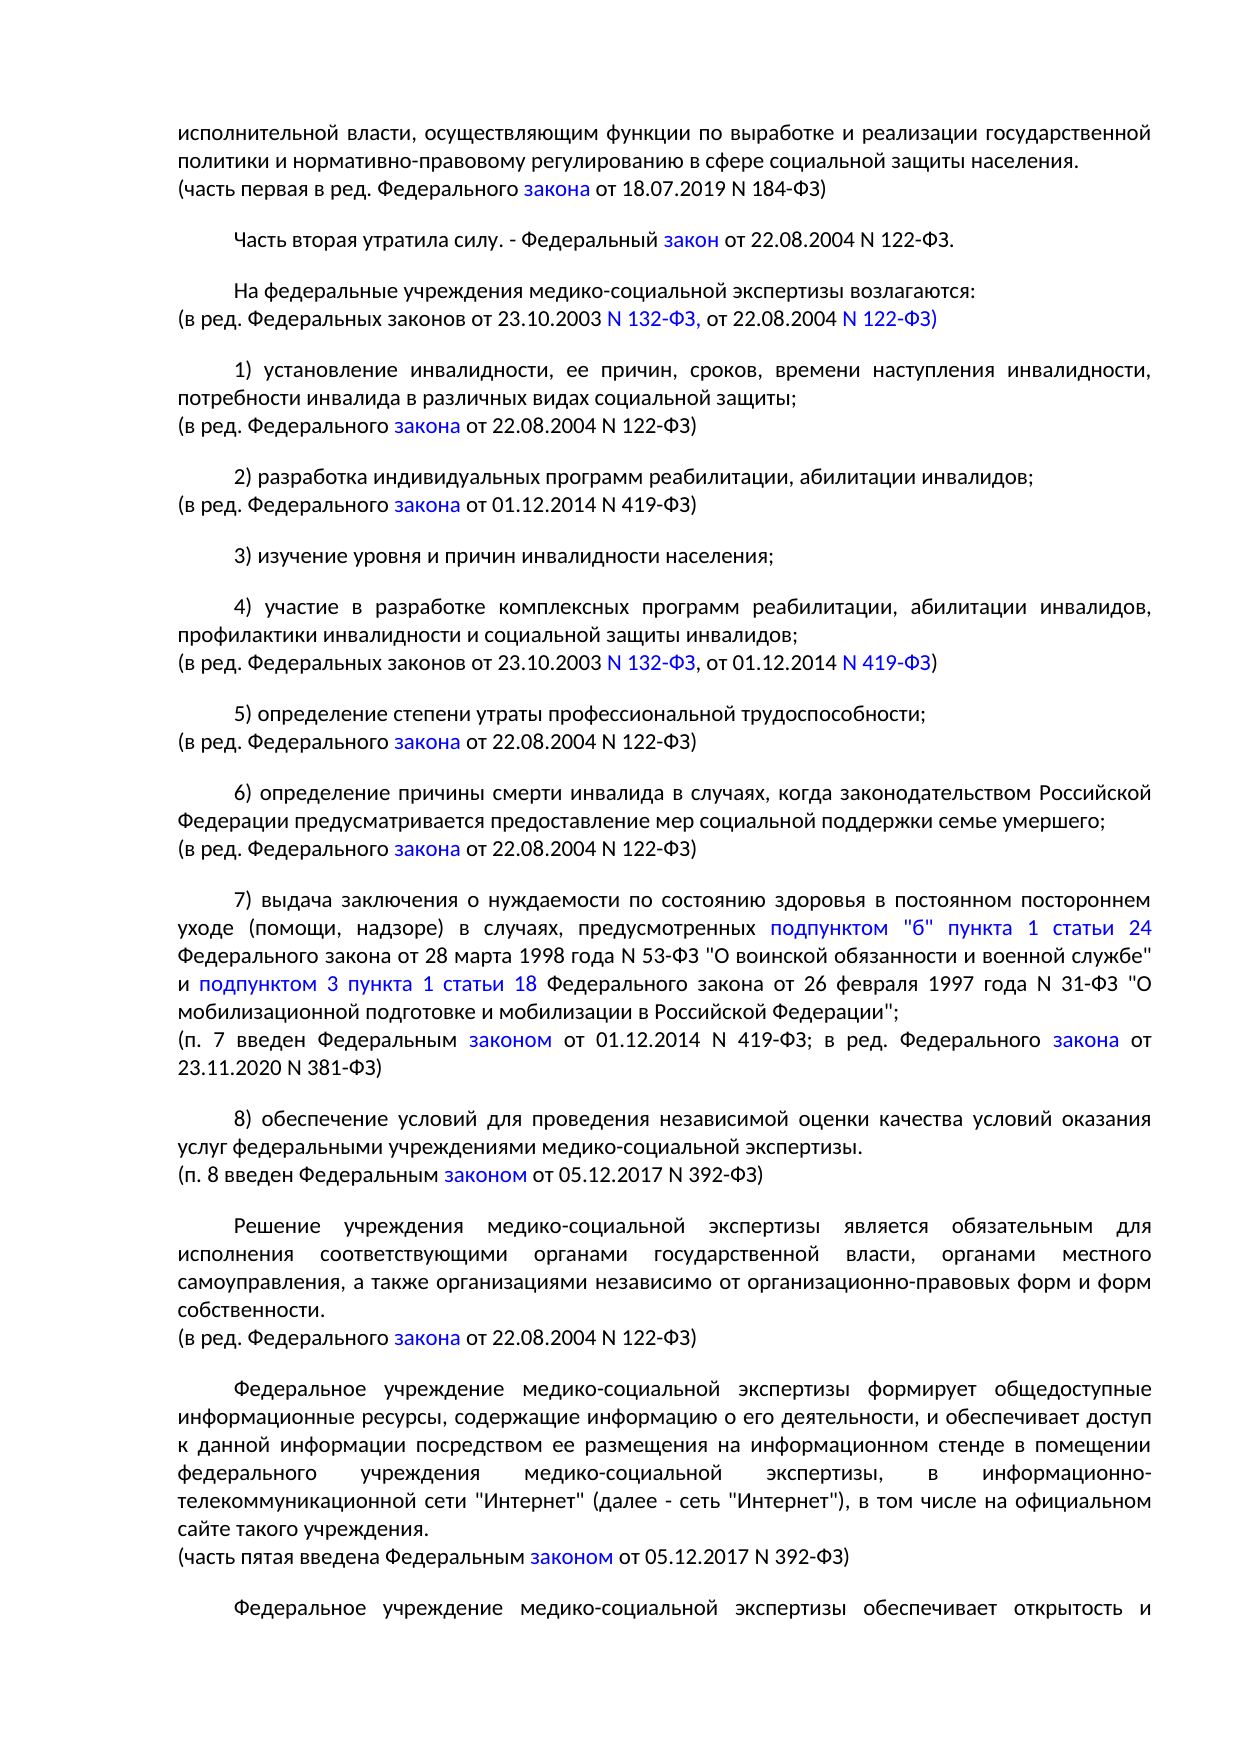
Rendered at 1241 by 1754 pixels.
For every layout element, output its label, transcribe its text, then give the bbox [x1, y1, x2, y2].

text (в ред. Федерального закона от 22.08.2004 N 122-ФЗ) [177, 727, 1152, 755]
text (часть первая в ред. Федерального закона от 18.07.2019 N 184-ФЗ) [177, 174, 1152, 202]
text 6) определение причины смерти инвалида в случаях, когда законодательством Российской Федерации предусматривается предоставление мер социальной поддержки семье умершего; [177, 778, 1152, 834]
text (часть пятая введена Федеральным законом от 05.12.2017 N 392-ФЗ) [177, 1542, 1152, 1570]
text (п. 7 введен Федеральным законом от 01.12.2014 N 419-ФЗ; в ред. Федерального закона от 23.11.2020 N 381-ФЗ) [177, 1025, 1152, 1081]
text (в ред. Федеральных законов от 23.10.2003 N 132-ФЗ, от 22.08.2004 N 122-ФЗ) [177, 304, 1152, 332]
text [177, 1593, 1152, 1621]
text На федеральные учреждения медико-социальной экспертизы возлагаются: [177, 276, 1152, 304]
text 1) установление инвалидности, ее причин, сроков, времени наступления инвалидности, потребности инвалида в различных видах социальной защиты; [177, 355, 1152, 411]
text (в ред. Федерального закона от 01.12.2014 N 419-ФЗ) [177, 490, 1152, 518]
text 2) разработка индивидуальных программ реабилитации, абилитации инвалидов; [177, 462, 1152, 490]
text Часть вторая утратила силу. - Федеральный закон от 22.08.2004 N 122-ФЗ. [177, 225, 1152, 253]
text (в ред. Федерального закона от 22.08.2004 N 122-ФЗ) [177, 411, 1152, 439]
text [177, 118, 1152, 174]
text Федеральное учреждение медико-социальной экспертизы формирует общедоступные информационные ресурсы, содержащие информацию о его деятельности, и обеспечивает доступ к данной информации посредством ее размещения на информационном стенде в помещении федерального учреждения медико-социальной экспертизы, в информационно-телекоммуникационной сети "Интернет" (далее - сеть "Интернет"), в том числе на официальном сайте такого учреждения. [177, 1374, 1152, 1542]
text 8) обеспечение условий для проведения независимой оценки качества условий оказания услуг федеральными учреждениями медико-социальной экспертизы. [177, 1104, 1152, 1160]
text 3) изучение уровня и причин инвалидности населения; [177, 541, 1152, 569]
text 4) участие в разработке комплексных программ реабилитации, абилитации инвалидов, профилактики инвалидности и социальной защиты инвалидов; [177, 592, 1152, 648]
text Решение учреждения медико-социальной экспертизы является обязательным для исполнения соответствующими органами государственной власти, органами местного самоуправления, а также организациями независимо от организационно-правовых форм и форм собственности. [177, 1211, 1152, 1323]
text 5) определение степени утраты профессиональной трудоспособности; [177, 699, 1152, 727]
text 7) выдача заключения о нуждаемости по состоянию здоровья в постоянном постороннем уходе (помощи, надзоре) в случаях, предусмотренных подпунктом "б" пункта 1 статьи 24 Федерального закона от 28 марта 1998 года N 53-ФЗ "О воинской обязанности и военной службе" и подпунктом 3 пункта 1 статьи 18 Федерального закона от 26 февраля 1997 года N 31-ФЗ "О мобилизационной подготовке и мобилизации в Российской Федерации"; [177, 885, 1152, 1025]
text (в ред. Федеральных законов от 23.10.2003 N 132-ФЗ, от 01.12.2014 N 419-ФЗ) [177, 648, 1152, 676]
text (в ред. Федерального закона от 22.08.2004 N 122-ФЗ) [177, 1323, 1152, 1351]
text (п. 8 введен Федеральным законом от 05.12.2017 N 392-ФЗ) [177, 1160, 1152, 1188]
text (в ред. Федерального закона от 22.08.2004 N 122-ФЗ) [177, 834, 1152, 862]
